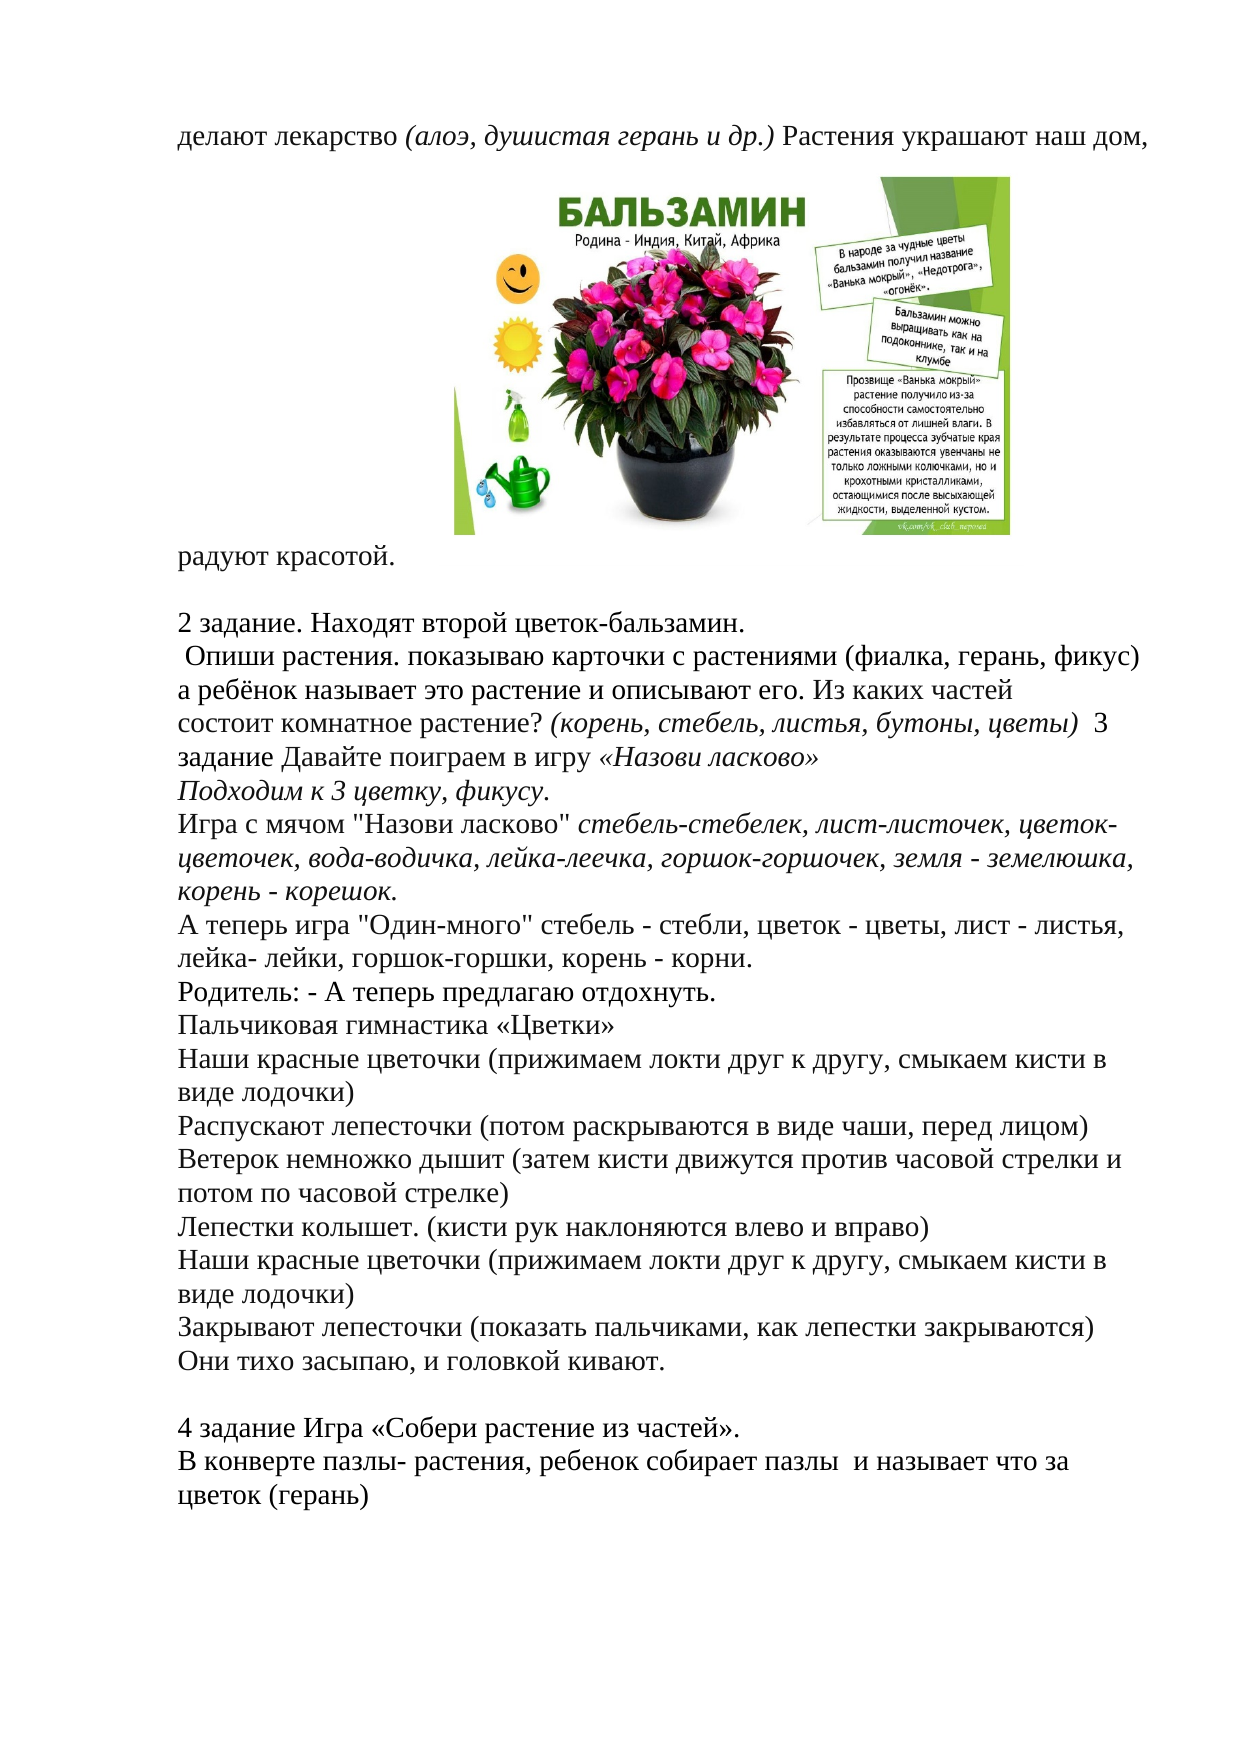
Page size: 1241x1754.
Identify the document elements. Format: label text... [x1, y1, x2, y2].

text Опиши растения. показываю карточки с растениями (фиалка, герань, фикус) а ребёнок называет это растение и описывают его. Из каких частей состоит комнатное растение? (корень, стебель, листья, бутоны, цветы) 3 задание Давайте поиграем в игру «Назови ласково» [177, 638, 1152, 773]
text В конверте пазлы- растения, ребенок собирает пазлы и называет что за цветок (герань) [177, 1443, 1152, 1511]
text Пальчиковая гимнастика «Цветки» [177, 1007, 1152, 1041]
text Распускают лепесточки (потом раскрываются в виде чаши, перед лицом) [177, 1108, 1152, 1142]
text Наши красные цветочки (прижимаем локти друг к другу, смыкаем кисти в виде лодочки) [177, 1041, 1152, 1108]
text Подходим к 3 цветку, фикусу. [177, 773, 1152, 806]
text Игра с мячом "Назови ласково" стебель-стебелек, лист-листочек, цветок-цветочек, вода-водичка, лейка-леечка, горшок-горшочек, земля - земелюшка, корень - корешок. [177, 806, 1152, 907]
text Закрывают лепесточки (показать пальчиками, как лепестки закрываются) [177, 1309, 1152, 1343]
text Ветерок немножко дышит (затем кисти движутся против часовой стрелки и потом по часовой стрелке) [177, 1142, 1152, 1209]
text 2 задание. Находят второй цветок-бальзамин. [177, 605, 1152, 638]
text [177, 118, 1152, 571]
text Лепестки колышет. (кисти рук наклоняются влево и вправо) [177, 1209, 1152, 1242]
text А теперь игра "Один-много" стебель - стебли, цветок - цветы, лист - листья, лейка- лейки, горшок-горшки, корень - корни. [177, 907, 1152, 974]
picture [439, 151, 1024, 566]
text Они тихо засыпаю, и головкой кивают. [177, 1343, 1152, 1376]
text 4 задание Игра «Собери растение из частей». [177, 1410, 1152, 1443]
text Родитель: - А теперь предлагаю отдохнуть. [177, 974, 1152, 1007]
text Наши красные цветочки (прижимаем локти друг к другу, смыкаем кисти в виде лодочки) [177, 1242, 1152, 1309]
